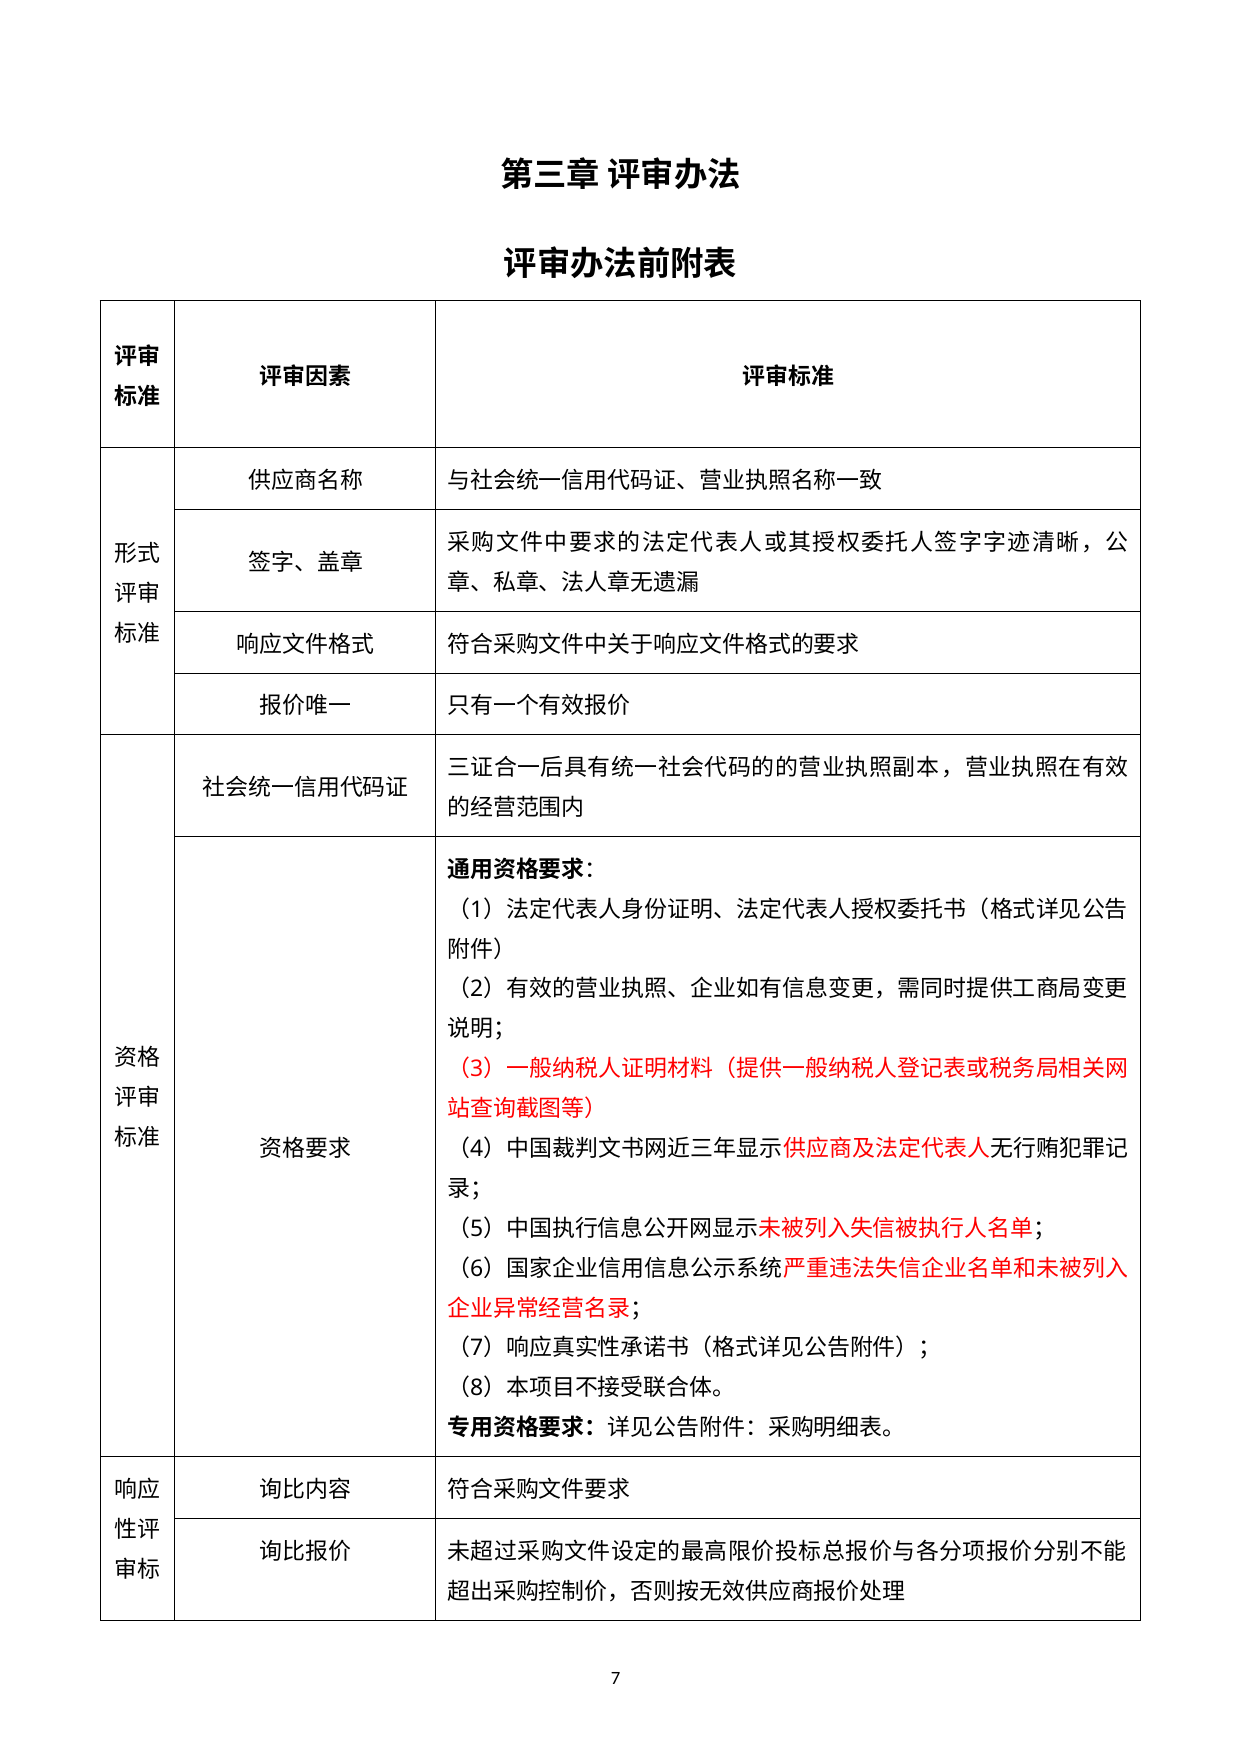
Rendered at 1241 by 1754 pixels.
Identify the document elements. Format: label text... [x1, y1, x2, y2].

table_cell 符合采购文件中关于响应文件格式的要求 [436, 612, 1140, 672]
table_cell 符合采购文件要求 [436, 1457, 1140, 1518]
table_cell 签字、盖章 [175, 510, 435, 611]
table_header 评审因素 [175, 301, 435, 447]
table_cell 资格要求 [175, 837, 435, 1456]
table_cell 形式评审标准 [101, 448, 174, 734]
table_cell 响应性评审标准 [101, 1457, 174, 1619]
table_cell 未超过采购文件设定的最高限价投标总报价与各分项报价分别不能超出采购控制价，否则按无效供应商报价处理 [436, 1519, 1140, 1619]
table_header 评审 标准 [101, 301, 174, 447]
table_cell 与社会统一信用代码证、营业执照名称一致 [436, 448, 1140, 509]
table_cell 询比内容 [175, 1457, 435, 1518]
table_cell 报价唯一 [175, 674, 435, 734]
table_cell 响应文件格式 [175, 612, 435, 672]
table_cell 三证合一后具有统一社会代码的的营业执照副本，营业执照在有效的经营范围内 [436, 735, 1140, 836]
table_cell 通用资格要求： （1）法定代表人身份证明、法定代表人授权委托书（格式详见公告附件） （2）有效的营业执照、企业如有信息变更，需同时提供工商局变更说明； （3）一般纳税人证明材料（提供一般纳税人登记表或税务局相关网站查询截图等） （4）中国裁判文书网近三年显示供应商及法定代表人无行贿犯罪记录； （5）中国执行信息公开网显示未被列入失信被执行人名单； （6）国家企业信用信息公示系统严重违法失信企业名单和未被列入企业异常经营名录； （7）响应真实性承诺书（格式详见公告附件）； （8）本项目不接受联合体。 专用资格要求：详见公告附件：采购明细表。 [436, 837, 1140, 1456]
table_cell 只有一个有效报价 [436, 674, 1140, 734]
subtitle 第三章 评审办法 [118, 148, 1122, 196]
table_cell 采购文件中要求的法定代表人或其授权委托人签字字迹清晰，公章、私章、法人章无遗漏 [436, 510, 1140, 611]
table_cell 资格评审标准 [101, 735, 174, 1456]
text 评审办法前附表 [118, 221, 1122, 300]
table_cell 社会统一信用代码证 [175, 735, 435, 836]
table_header 评审标准 [436, 301, 1140, 447]
table_cell 供应商名称 [175, 448, 435, 509]
table_cell 询比报价 [175, 1519, 435, 1619]
